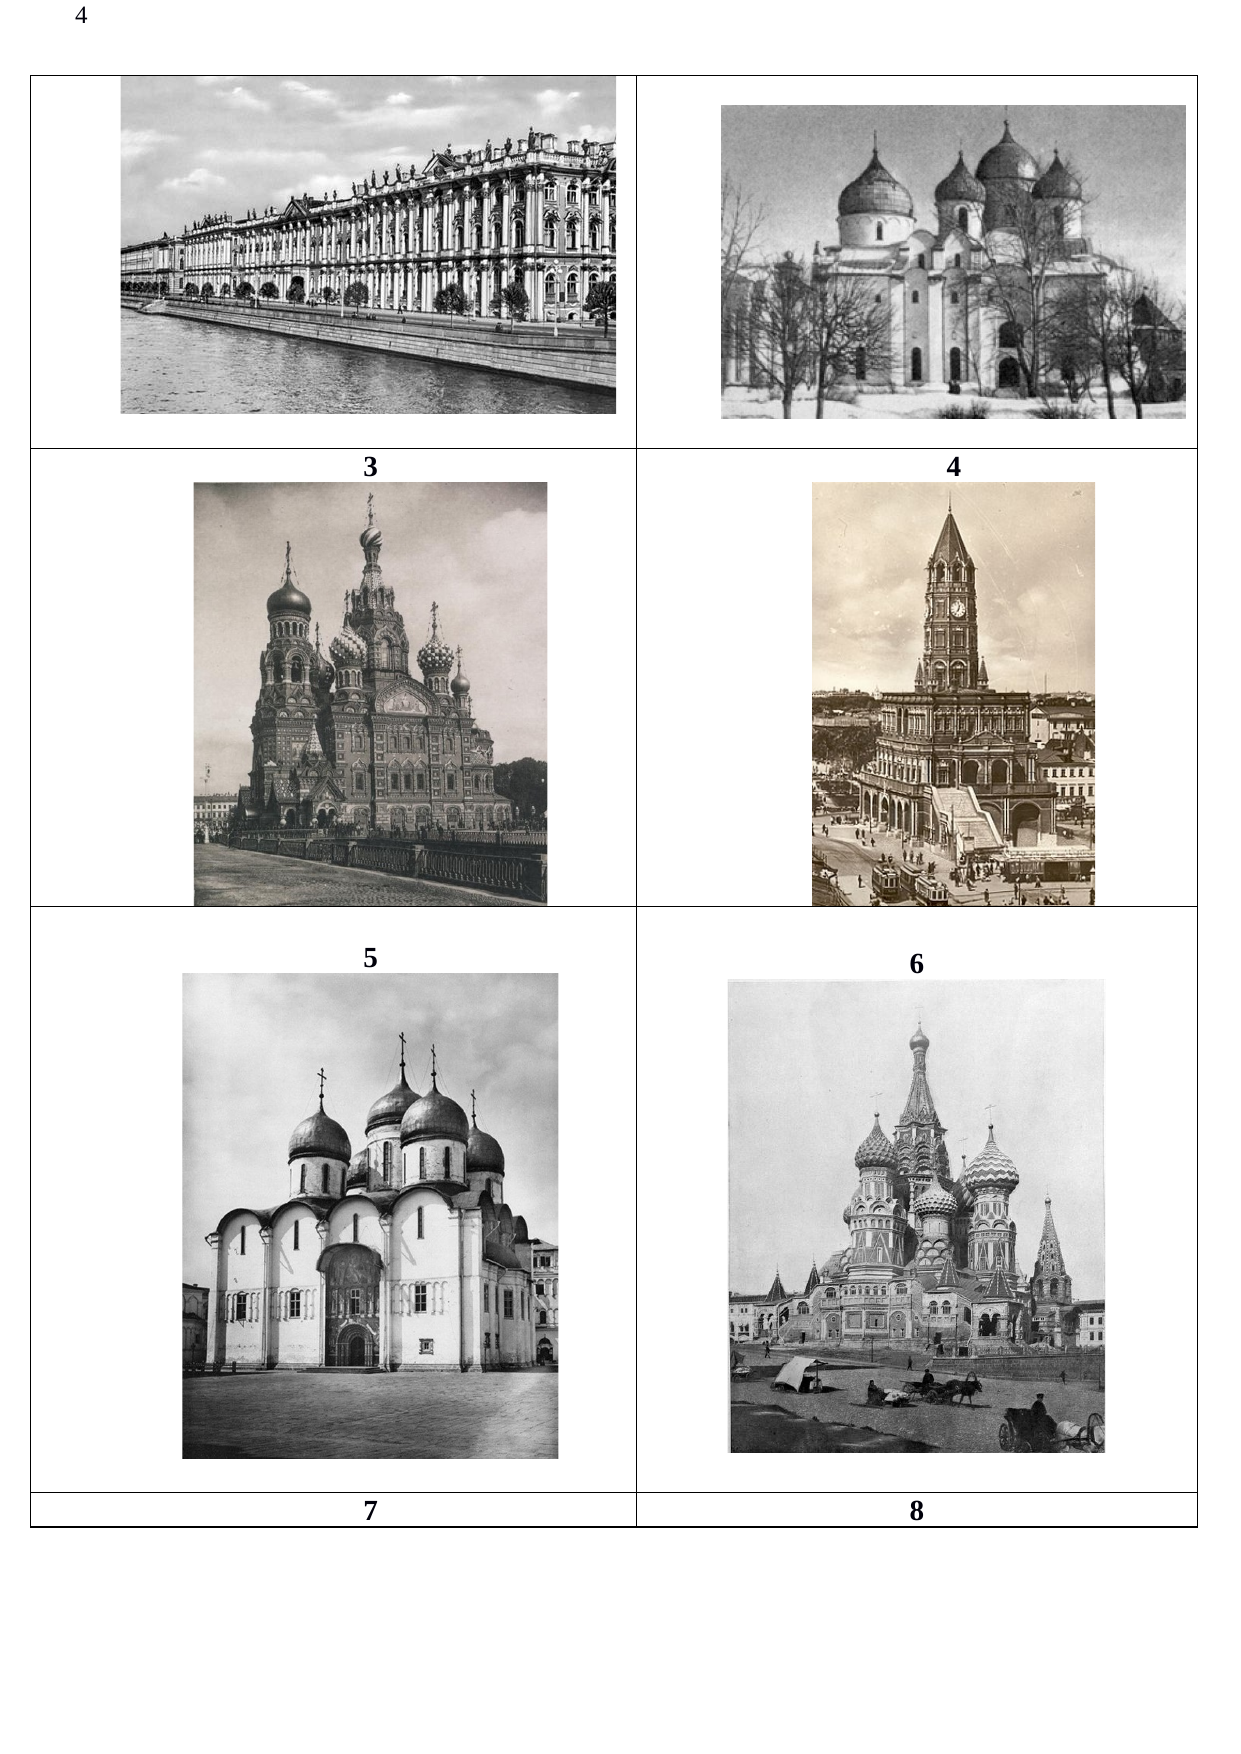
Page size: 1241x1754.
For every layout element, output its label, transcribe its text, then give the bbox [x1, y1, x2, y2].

picture [812, 482, 1096, 906]
picture [182, 973, 559, 1459]
table_cell 8 [637, 1493, 1197, 1526]
table_header 1 [31, 76, 636, 448]
picture [120, 76, 617, 414]
table_cell 5 [31, 907, 636, 1492]
table_header 2 [637, 76, 1197, 448]
table_cell 6 [637, 907, 1197, 1492]
picture [727, 979, 1106, 1453]
picture [721, 105, 1186, 419]
table_cell 7 [31, 1493, 636, 1526]
table_cell 3 [31, 449, 636, 906]
picture [193, 482, 548, 906]
table_cell 4 [637, 449, 1197, 906]
